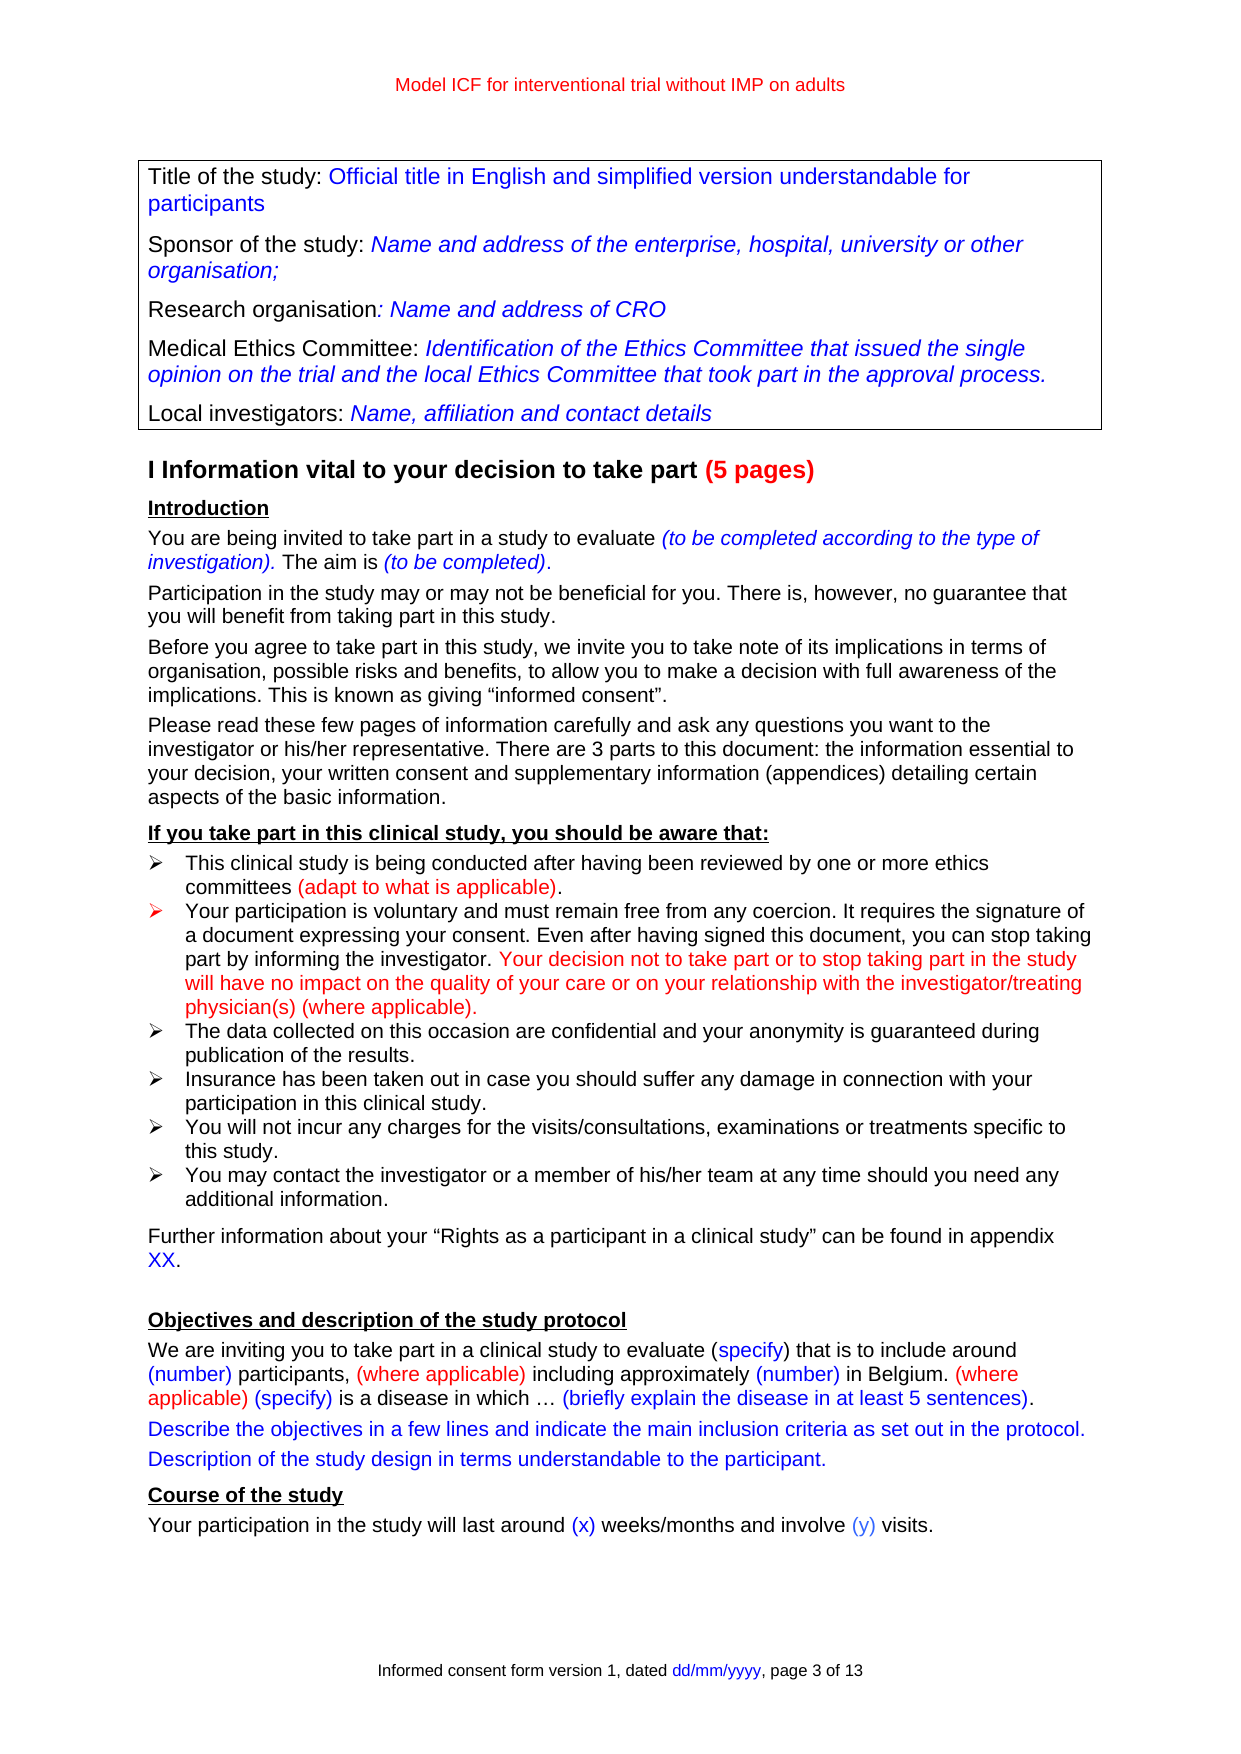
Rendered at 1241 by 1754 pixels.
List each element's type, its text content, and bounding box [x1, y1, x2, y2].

text Introduction [148, 496, 1093, 520]
list You will not incur any charges for the visits/consultations, examinations or treatments specific to this study. [148, 1115, 1093, 1163]
text Local investigators: Name, affiliation and contact details [139, 397, 1101, 429]
text Please read these few pages of information carefully and ask any questions you want to the investigator or his/her representative. There are 3 parts to this document: the information essential to your decision, your written consent and supplementary information (appendices) detailing certain aspects of the basic information. [148, 713, 1093, 808]
text Medical Ethics Committee: Identification of the Ethics Committee that issued the single opinion on the trial and the local Ethics Committee that took part in the approval process. [139, 332, 1101, 388]
text Sponsor of the study: Name and address of the enterprise, hospital, university or other organisation; [139, 228, 1101, 284]
text Your participation in the study will last around (x) weeks/months and involve (y) visits. [148, 1513, 1093, 1537]
text We are inviting you to take part in a clinical study to evaluate (specify) that is to include around (number) participants, (where applicable) including approximately (number) in Belgium. (where applicable) (specify) is a disease in which … (briefly explain the disease in at least 5 sentences). [148, 1338, 1093, 1410]
text Objectives and description of the study protocol [148, 1308, 1093, 1332]
text If you take part in this clinical study, you should be aware that: [148, 821, 1093, 845]
list You may contact the investigator or a member of his/her team at any time should you need any additional information. [148, 1163, 1093, 1211]
text Description of the study design in terms understandable to the participant. [148, 1447, 1093, 1471]
text You are being invited to take part in a study to evaluate (to be completed according to the type of investigation). The aim is (to be completed). [148, 526, 1093, 574]
text Course of the study [148, 1483, 1093, 1507]
list Insurance has been taken out in case you should suffer any damage in connection with your participation in this clinical study. [148, 1067, 1093, 1115]
list Your participation is voluntary and must remain free from any coercion. It requires the signature of a document expressing your consent. Even after having signed this document, you can stop taking part by informing the investigator. Your decision not to take part or to stop taking part in the study will have no impact on the quality of your care or on your relationship with the investigator/treating physician(s) (where applicable). [148, 899, 1093, 1019]
text Title of the study: Official title in English and simplified version understandable for participants [139, 161, 1101, 216]
text Further information about your “Rights as a participant in a clinical study” can be found in appendix XX. [148, 1224, 1093, 1272]
subtitle I Information vital to your decision to take part (5 pages) [148, 455, 1093, 483]
text Participation in the study may or may not be beneficial for you. There is, however, no guarantee that you will benefit from taking part in this study. [148, 580, 1093, 628]
text Research organisation: Name and address of CRO [139, 293, 1101, 322]
text Before you agree to take part in this study, we invite you to take note of its implications in terms of organisation, possible risks and benefits, to allow you to make a decision with full awareness of the implications. This is known as giving “informed consent”. [148, 634, 1093, 706]
list The data collected on this occasion are confidential and your anonymity is guaranteed during publication of the results. [148, 1019, 1093, 1067]
text Describe the objectives in a few lines and indicate the main inclusion criteria as set out in the protocol. [148, 1416, 1093, 1440]
list This clinical study is being conducted after having been reviewed by one or more ethics committees (adapt to what is applicable). [148, 851, 1093, 899]
